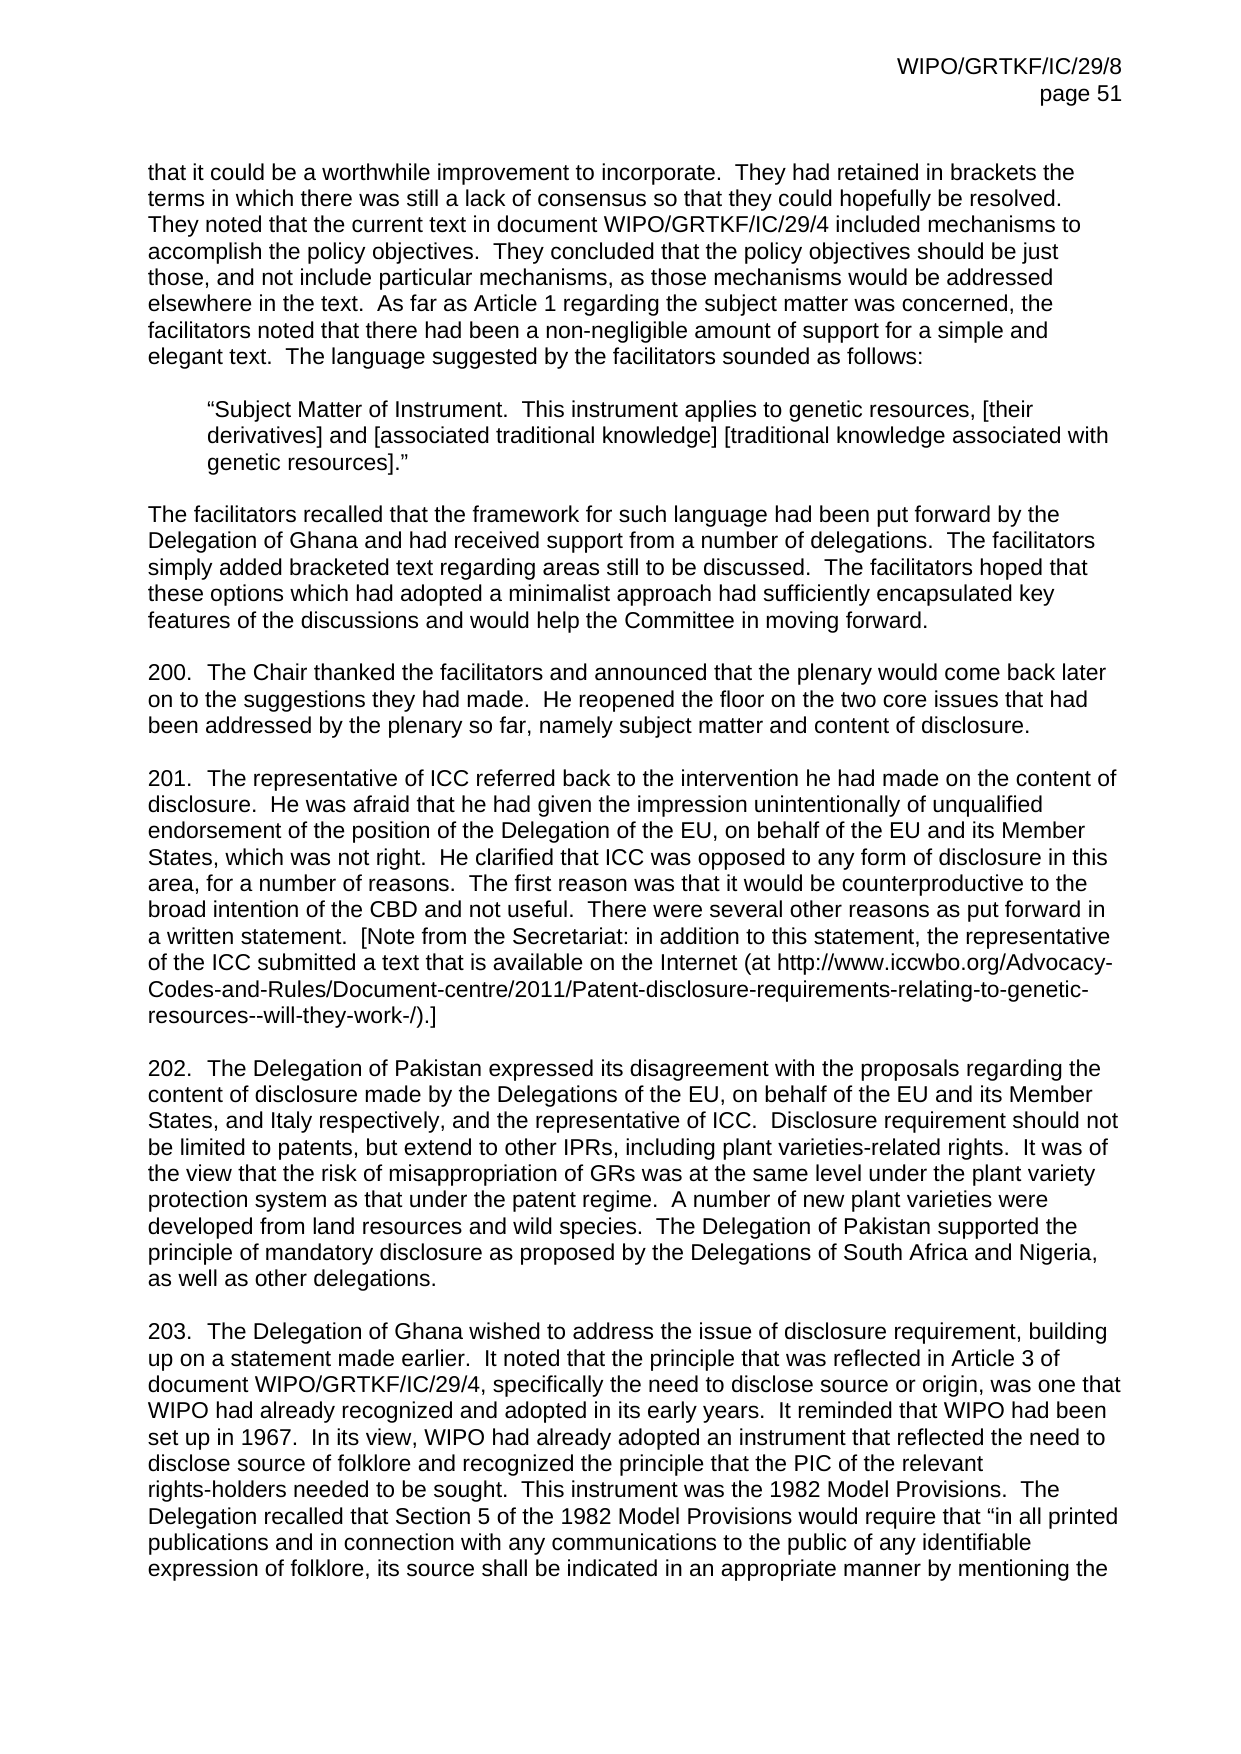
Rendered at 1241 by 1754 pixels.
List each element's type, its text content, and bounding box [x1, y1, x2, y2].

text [148, 158, 1122, 369]
text “Subject Matter of Instrument. This instrument applies to genetic resources, [their derivatives] and [associated traditional knowledge] [traditional knowledge associated with genetic resources].” [207, 396, 1122, 475]
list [148, 1318, 1122, 1582]
list The Delegation of Pakistan expressed its disagreement with the proposals regarding the content of disclosure made by the Delegations of the EU, on behalf of the EU and its Member States, and Italy respectively, and the representative of ICC. Disclosure requirement should not be limited to patents, but extend to other IPRs, including plant varieties-related rights. It was of the view that the risk of misappropriation of GRs was at the same level under the plant variety protection system as that under the patent regime. A number of new plant varieties were developed from land resources and wild species. The Delegation of Pakistan supported the principle of mandatory disclosure as proposed by the Delegations of South Africa and Nigeria, as well as other delegations. [148, 1054, 1122, 1292]
text The facilitators recalled that the framework for such language had been put forward by the Delegation of Ghana and had received support from a number of delegations. The facilitators simply added bracketed text regarding areas still to be discussed. The facilitators hoped that these options which had adopted a minimalist approach had sufficiently encapsulated key features of the discussions and would help the Committee in moving forward. [148, 501, 1122, 633]
list The Chair thanked the facilitators and announced that the plenary would come back later on to the suggestions they had made. He reopened the floor on the two core issues that had been addressed by the plenary so far, namely subject matter and content of disclosure. [148, 659, 1122, 738]
list The representative of ICC referred back to the intervention he had made on the content of disclosure. He was afraid that he had given the impression unintentionally of unqualified endorsement of the position of the Delegation of the EU, on behalf of the EU and its Member States, which was not right. He clarified that ICC was opposed to any form of disclosure in this area, for a number of reasons. The first reason was that it would be counterproductive to the broad intention of the CBD and not useful. There were several other reasons as put forward in a written statement. [Note from the Secretariat: in addition to this statement, the representative of the ICC submitted a text that is available on the Internet (at http://www.iccwbo.org/Advocacy-Codes-and-Rules/Document-centre/2011/Patent-disclosure-requirements-relating-to-genetic-resources--will-they-work-/).] [148, 765, 1122, 1028]
